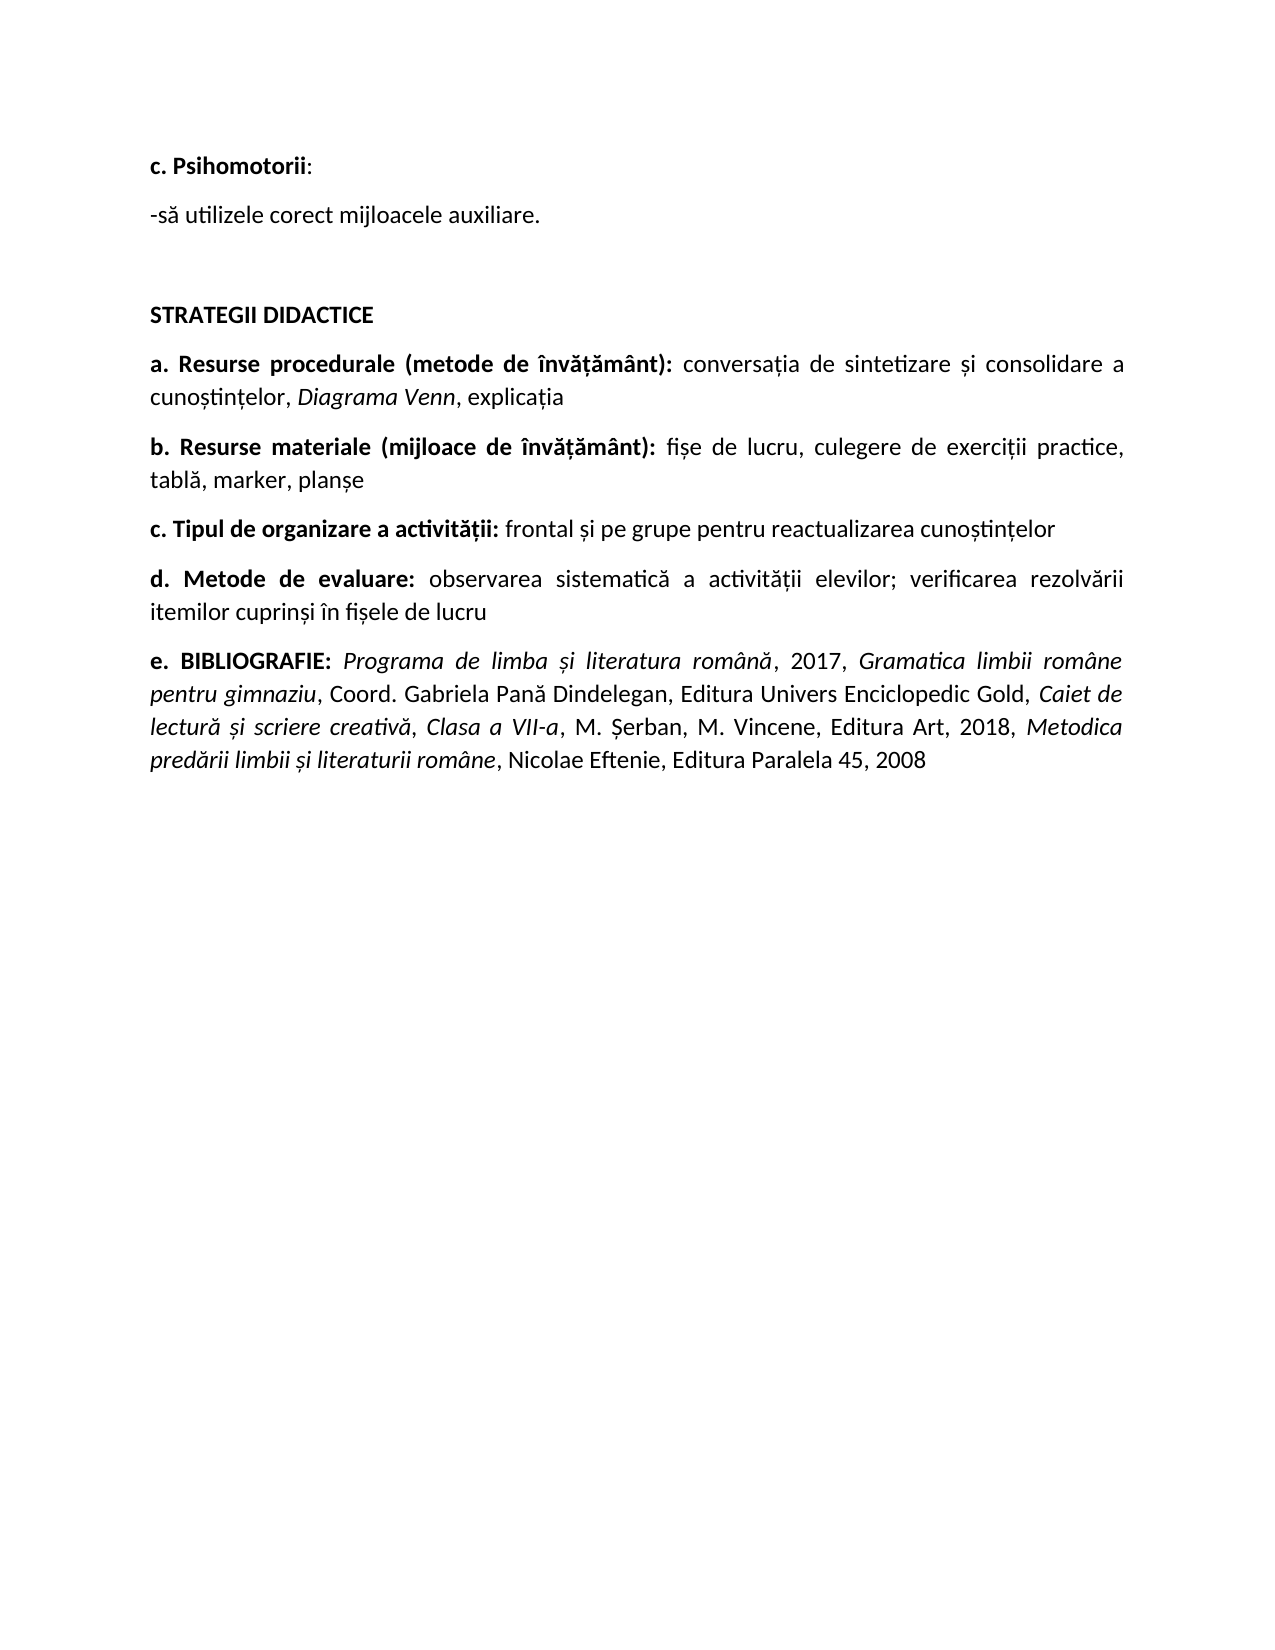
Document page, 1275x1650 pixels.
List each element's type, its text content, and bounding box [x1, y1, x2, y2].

text STRATEGII DIDACTICE [150, 299, 1125, 329]
text a. Resurse procedurale (metode de învăţământ): conversaţia de sintetizare şi consolidare a cunoştinţelor, Diagrama Venn, explicaţia [150, 348, 1125, 412]
text c. Tipul de organizare a activităţii: frontal şi pe grupe pentru reactualizarea cunoştinţelor [150, 513, 1125, 544]
text b. Resurse materiale (mijloace de învăţământ): fişe de lucru, culegere de exerciţii practice, tablă, marker, planşe [150, 431, 1125, 494]
text -să utilizele corect mijloacele auxiliare. [150, 199, 1125, 230]
text c. Psihomotorii: [150, 150, 1125, 181]
text e. BIBLIOGRAFIE: Programa de limba şi literatura română, 2017, Gramatica limbii române pentru gimnaziu, Coord. Gabriela Pană Dindelegan, Editura Univers Enciclopedic Gold, Caiet de lectură şi scriere creativă, Clasa a VII-a, M. Şerban, M. Vincene, Editura Art, 2018, Metodica predării limbii şi literaturii române, Nicolae Eftenie, Editura Paralela 45, 2008 [150, 645, 1125, 775]
text d. Metode de evaluare: observarea sistematică a activităţii elevilor; verificarea rezolvării itemilor cuprinşi în fişele de lucru [150, 563, 1125, 626]
